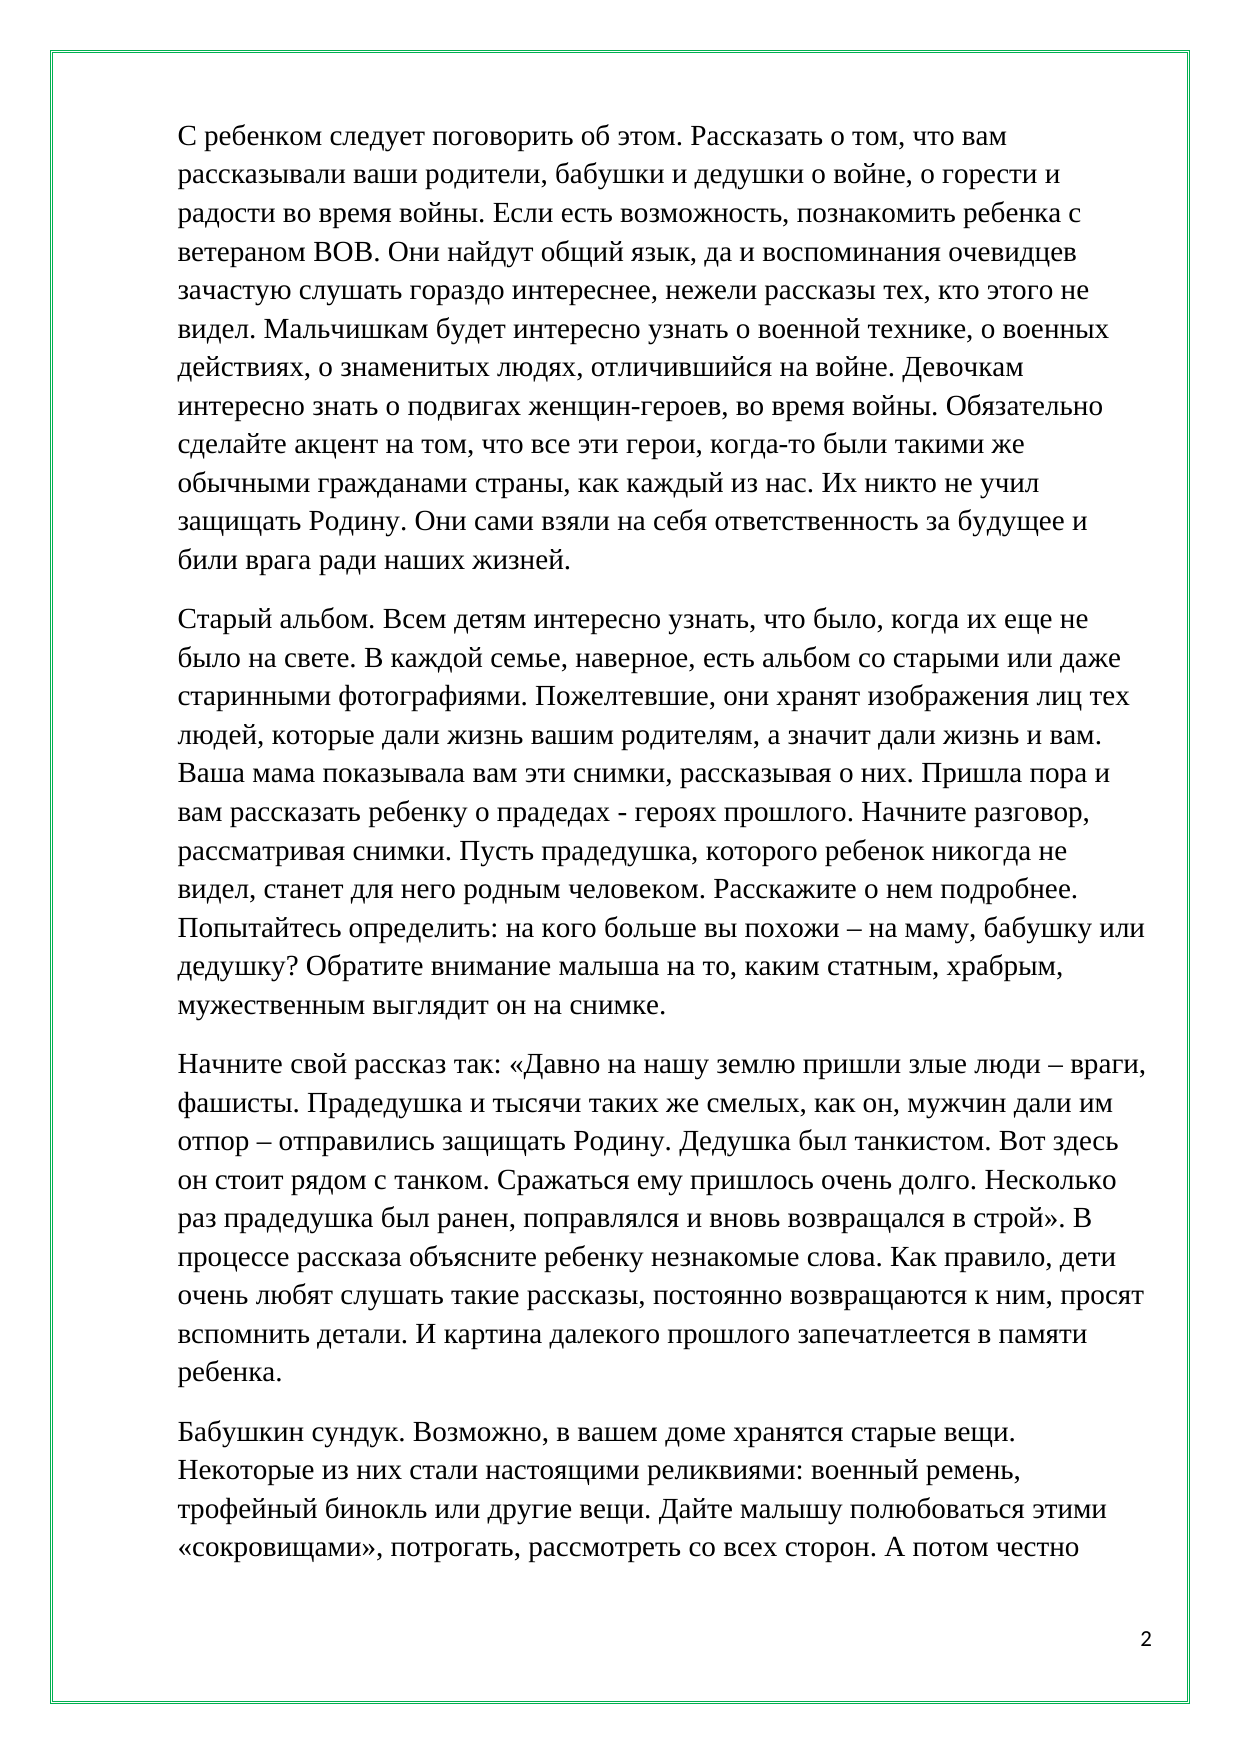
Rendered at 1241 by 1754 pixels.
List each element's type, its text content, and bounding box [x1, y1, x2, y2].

text Начните свой рассказ так: «Давно на нашу землю пришли злые люди – враги, фашисты. Прадедушка и тысячи таких же смелых, как он, мужчин дали им отпор – отправились защищать Родину. Дедушка был танкистом. Вот здесь он стоит рядом с танком. Сражаться ему пришлось очень долго. Несколько раз прадедушка был ранен, поправлялся и вновь возвращался в строй». В процессе рассказа объясните ребенку незнакомые слова. Как правило, дети очень любят слушать такие рассказы, постоянно возвращаются к ним, просят вспомнить детали. И картина далекого прошлого запечатлеется в памяти ребенка. [177, 1046, 1152, 1388]
text С ребенком следует поговорить об этом. Рассказать о том, что вам рассказывали ваши родители, бабушки и дедушки о войне, о горести и радости во время войны. Если есть возможность, познакомить ребенка с ветераном ВОВ. Они найдут общий язык, да и воспоминания очевидцев зачастую слушать гораздо интереснее, нежели рассказы тех, кто этого не видел. Мальчишкам будет интересно узнать о военной технике, о военных действиях, о знаменитых людях, отличившийся на войне. Девочкам интересно знать о подвигах женщин-героев, во время войны. Обязательно сделайте акцент на том, что все эти герои, когда-то были такими же обычными гражданами страны, как каждый из нас. Их никто не учил защищать Родину. Они сами взяли на себя ответственность за будущее и били врага ради наших жизней. [177, 118, 1152, 576]
text Старый альбом. Всем детям интересно узнать, что было, когда их еще не было на свете. В каждой семье, наверное, есть альбом со старыми или даже старинными фотографиями. Пожелтевшие, они хранят изображения лиц тех людей, которые дали жизнь вашим родителям, а значит дали жизнь и вам. Ваша мама показывала вам эти снимки, рассказывая о них. Пришла пора и вам рассказать ребенку о прадедах - героях прошлого. Начните разговор, рассматривая снимки. Пусть прадедушка, которого ребенок никогда не видел, станет для него родным человеком. Расскажите о нем подробнее. Попытайтесь определить: на кого больше вы похожи – на маму, бабушку или дедушку? Обратите внимание малыша на то, каким статным, храбрым, мужественным выглядит он на снимке. [177, 601, 1152, 1020]
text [177, 1414, 1152, 1563]
